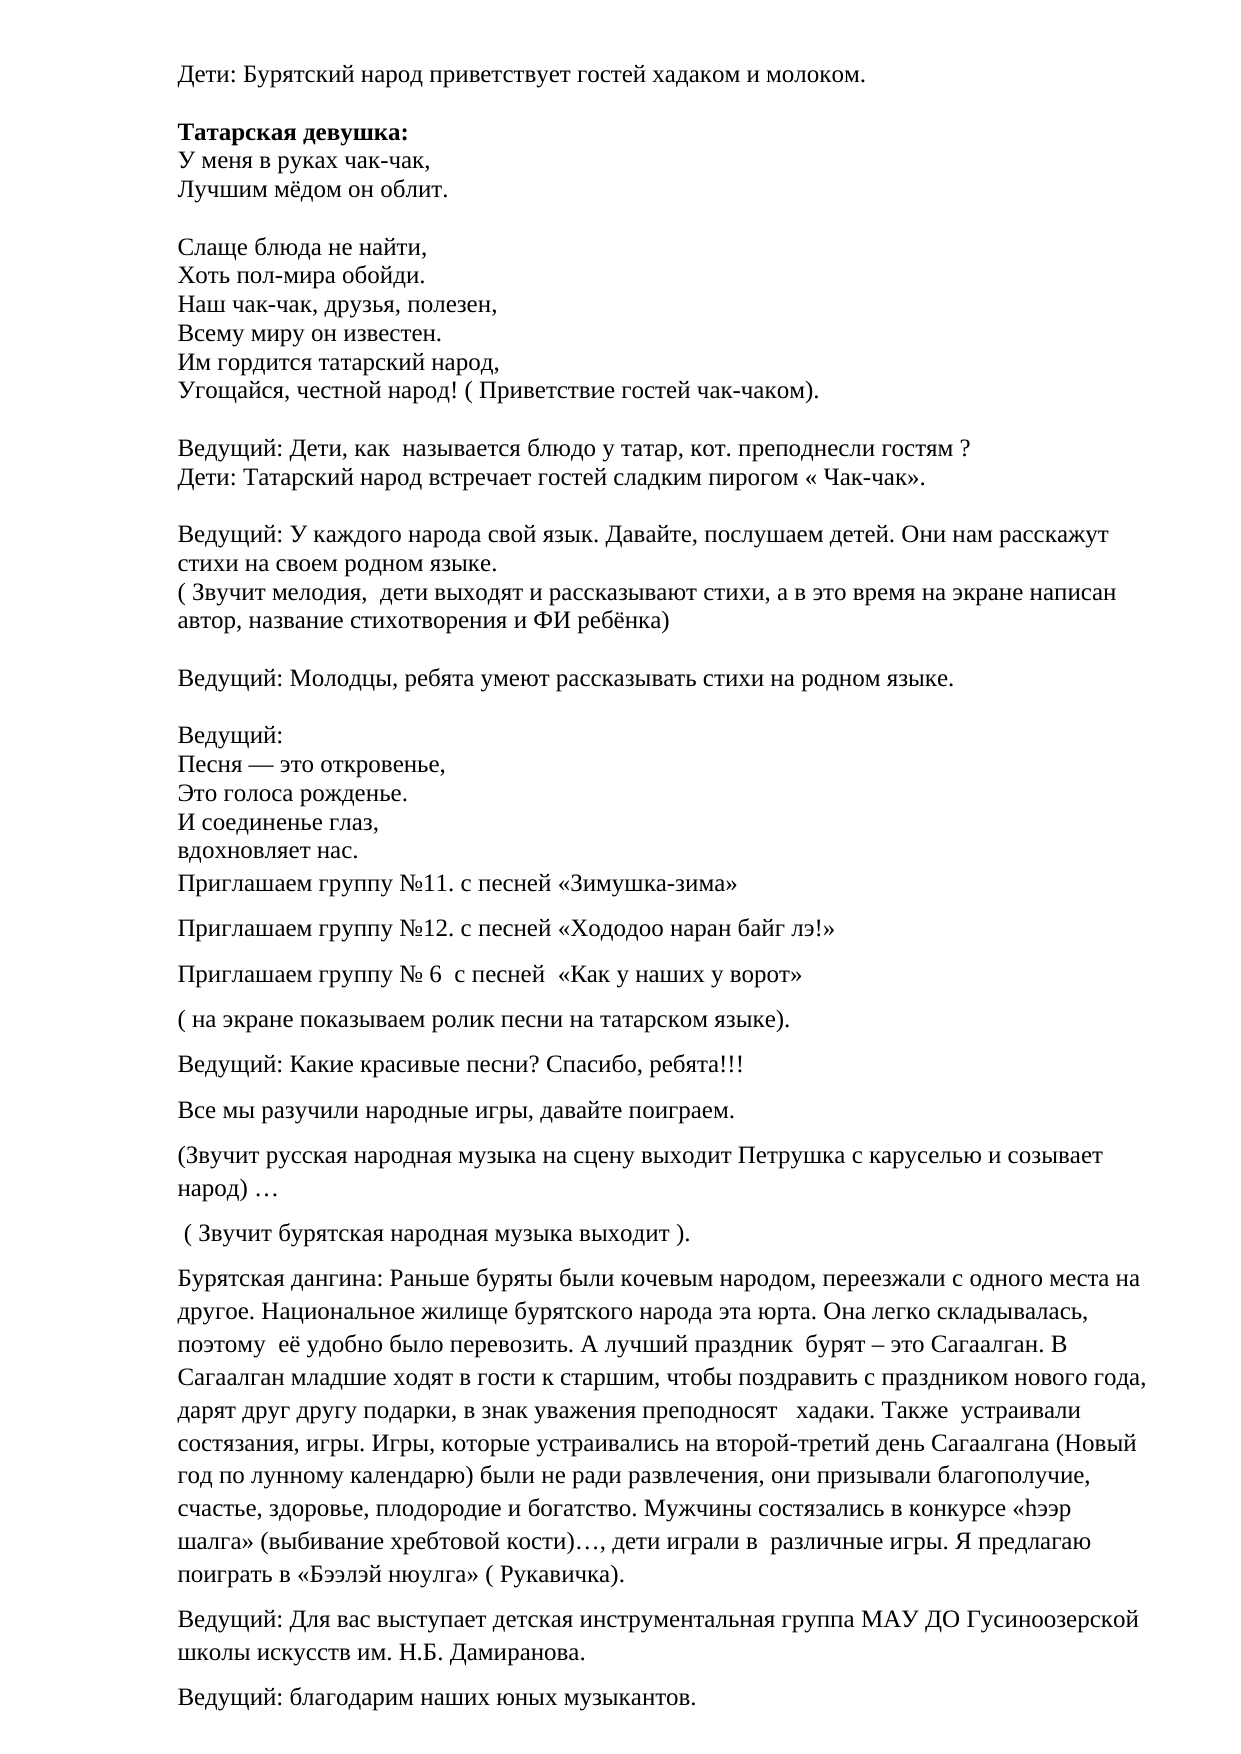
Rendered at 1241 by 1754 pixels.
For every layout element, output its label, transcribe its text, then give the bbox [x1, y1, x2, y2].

text (Звучит русская народная музыка на сцену выходит Петрушка с каруселью и созывает народ) … [177, 1136, 1152, 1202]
text Ведущий: Дети, как называется блюдо у татар, кот. преподнесли гостям ? [177, 433, 1152, 462]
text Ведущий: Молодцы, ребята умеют рассказывать стихи на родном языке. [177, 663, 1152, 692]
text Ведущий: Для вас выступает детская инструментальная группа МАУ ДО Гусиноозерской школы искусств им. Н.Б. Дамиранова. [177, 1600, 1152, 1666]
text Татарская девушка: [177, 117, 1152, 145]
text И соединенье глаз, [177, 807, 1152, 835]
text У меня в руках чак-чак, [177, 145, 1152, 174]
text Ведущий: У каждого народа свой язык. Давайте, послушаем детей. Они нам расскажут стихи на своем родном языке. [177, 519, 1152, 577]
text Песня — это откровенье, [177, 749, 1152, 778]
text Им гордится татарский народ, [177, 347, 1152, 375]
text Ведущий: [177, 720, 1152, 749]
text Угощайся, честной народ! ( Приветствие гостей чак-чаком). [177, 375, 1152, 404]
text Наш чак-чак, друзья, полезен, [177, 289, 1152, 318]
text Всему миру он известен. [177, 318, 1152, 347]
text Лучшим мёдом он облит. [177, 174, 1152, 203]
text Хоть пол-мира обойди. [177, 260, 1152, 289]
text Дети: Бурятский народ приветствует гостей хадаком и молоком. [177, 59, 1152, 88]
text Приглашаем группу №11. с песней «Зимушка-зима» [177, 864, 1152, 897]
text ( Звучит мелодия, дети выходят и рассказывают стихи, а в это время на экране написан автор, название стихотворения и ФИ ребёнка) [177, 577, 1152, 634]
text вдохновляет нас. [177, 835, 1152, 864]
text Ведущий: благодарим наших юных музыкантов. [177, 1678, 1152, 1711]
text Ведущий: Какие красивые песни? Спасибо, ребята!!! [177, 1045, 1152, 1078]
text Бурятская дангина: Раньше буряты были кочевым народом, переезжали с одного места на другое. Национальное жилище бурятского народа эта юрта. Она легко складывалась, поэтому её удобно было перевозить. А лучший праздник бурят – это Сагаалган. В Сагаалган младшие ходят в гости к старшим, чтобы поздравить с праздником нового года, дарят друг другу подарки, в знак уважения преподносят хадаки. Также устраивали состязания, игры. Игры, которые устраивались на второй-третий день Сагаалгана (Новый год по лунному календарю) были не ради развлечения, они призывали благополучие, счастье, здоровье, плодородие и богатство. Мужчины состязались в конкурсе «hээр шалга» (выбивание хребтовой кости)…, дети играли в различные игры. Я предлагаю поиграть в «Бээлэй нюулга» ( Рукавичка). [177, 1259, 1152, 1588]
text Слаще блюда не найти, [177, 232, 1152, 260]
text Это голоса рожденье. [177, 778, 1152, 807]
text Дети: Татарский народ встречает гостей сладким пирогом « Чак-чак». [177, 462, 1152, 490]
text ( на экране показываем ролик песни на татарском языке). [177, 1000, 1152, 1033]
text Приглашаем группу №12. с песней «Хододоо наран байг лэ!» [177, 909, 1152, 942]
text Приглашаем группу № 6 с песней «Как у наших у ворот» [177, 955, 1152, 988]
text Все мы разучили народные игры, давайте поиграем. [177, 1091, 1152, 1123]
text ( Звучит бурятская народная музыка выходит ). [177, 1214, 1152, 1247]
